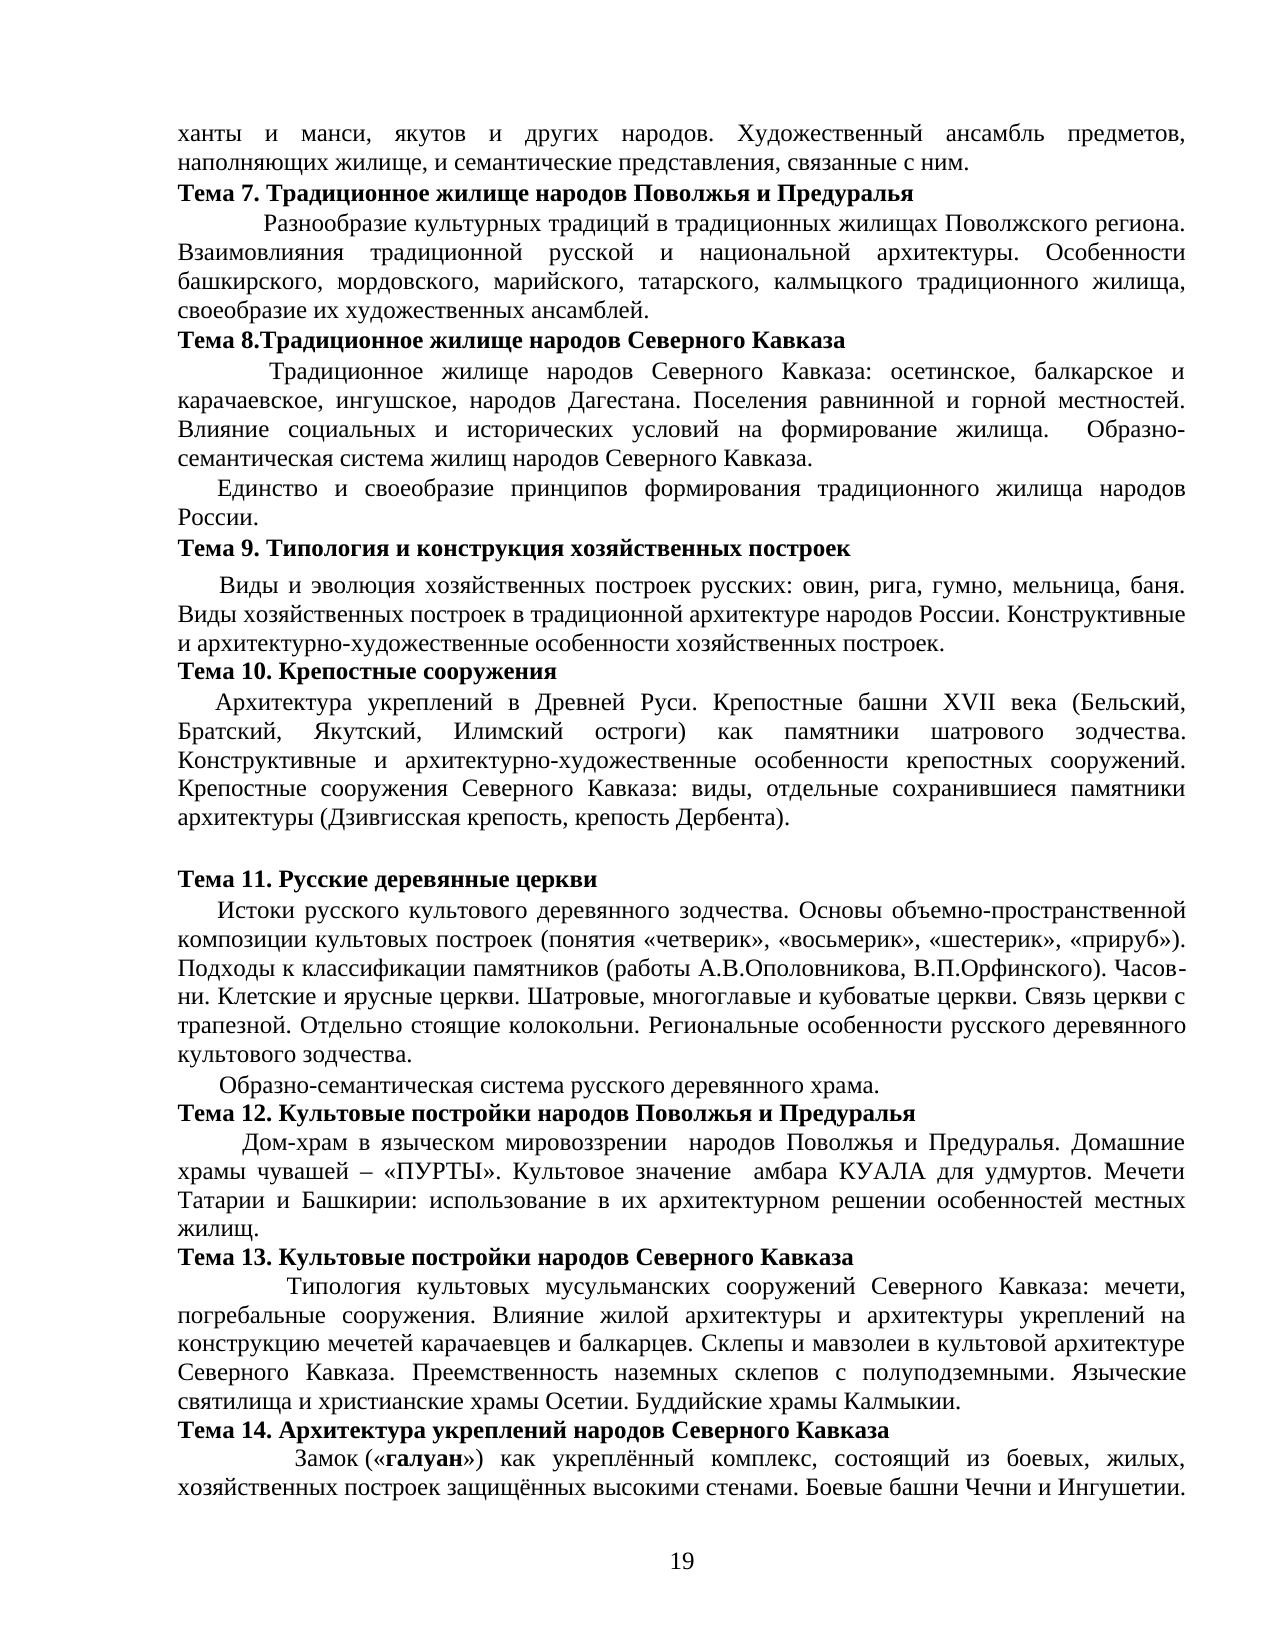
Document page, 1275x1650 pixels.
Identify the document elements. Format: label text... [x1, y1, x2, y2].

text Тема 10. Крепостные сооружения [177, 656, 1186, 685]
text Истоки русского культового деревянного зодчества. Основы объемно-пространственной композиции культовых построек (понятия «четверик», «восьмерик», «шестерик», «прируб»). Подходы к классификации памятников (работы А.В.Ополовникова, В.П.Орфинского). Часовни. Клетские и ярусные церкви. Шатровые, многоглавые и кубоватые церкви. Связь церкви с трапезной. Отдельно стоящие колокольни. Региональные особенности русского деревянного культового зодчества. [177, 895, 1186, 1068]
text Традиционное жилище народов Северного Кавказа: осетинское, балкарское и карачаевское, ингушское, народов Дагестана. Поселения равнинной и горной местностей. Влияние социальных и исторических условий на формирование жилища. Образно-семантическая система жилищ народов Северного Кавказа. [177, 356, 1186, 471]
text Образно-семантическая система русского деревянного храма. [181, 1070, 1186, 1098]
text Тема 9. Типология и конструкция хозяйственных построек [177, 533, 1186, 562]
text Тема 11. Русские деревянные церкви [177, 864, 1186, 893]
text Дом-храм в языческом мировоззрении народов Поволжья и Предуралья. Домашние храмы чувашей – «ПУРТЫ». Культовое значение амбара КУАЛА для удмуртов. Мечети Татарии и Башкирии: использование в их архитектурном решении особенностей местных жилищ. [177, 1127, 1186, 1242]
text Архитектура укреплений в Древней Руси. Крепостные башни XVII века (Бельский, Братский, Якутский, Илимский остроги) как памятники шатрового зодчества. Конструктивные и архитектурно-художественные особенности крепостных сооружений. Крепостные сооружения Северного Кавказа: виды, отдельные сохранившиеся памятники архитектуры (Дзивгисская крепость, крепость Дербента). [177, 687, 1186, 831]
text Разнообразие культурных традиций в традиционных жилищах Поволжского региона. Взаимовлияния традиционной русской и национальной архитектуры. Особенности башкирского, мордовского, марийского, татарского, калмыцкого традиционного жилища, своеобразие их художественных ансамблей. [177, 208, 1186, 323]
text Тема 14. Архитектура укреплений народов Северного Кавказа [177, 1415, 1186, 1443]
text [177, 118, 1186, 176]
text Единство и своеобразие принципов формирования традиционного жилища народов России. [177, 473, 1186, 531]
text Тема 7. Традиционное жилище народов Поволжья и Предуралья [177, 178, 1186, 206]
text Тема 12. Культовые постройки народов Поволжья и Предуралья [177, 1098, 1186, 1127]
text Виды и эволюция хозяйственных построек русских: овин, рига, гумно, мельница, баня. Виды хозяйственных построек в традиционной архитектуре народов России. Конструктивные и архитектурно-художественные особенности хозяйственных построек. [177, 570, 1186, 656]
text Тема 8.Традиционное жилище народов Северного Кавказа [177, 326, 1186, 354]
text Тема 13. Культовые постройки народов Северного Кавказа [177, 1242, 1186, 1271]
text Типология культовых мусульманских сооружений Северного Кавказа: мечети, погребальные сооружения. Влияние жилой архитектуры и архитектуры укреплений на конструкцию мечетей карачаевцев и балкарцев. Склепы и мавзолеи в культовой архитектуре Северного Кавказа. Преемственность наземных склепов с полуподземными. Языческие святилища и христианские храмы Осетии. Буддийские храмы Калмыкии. [177, 1271, 1186, 1415]
